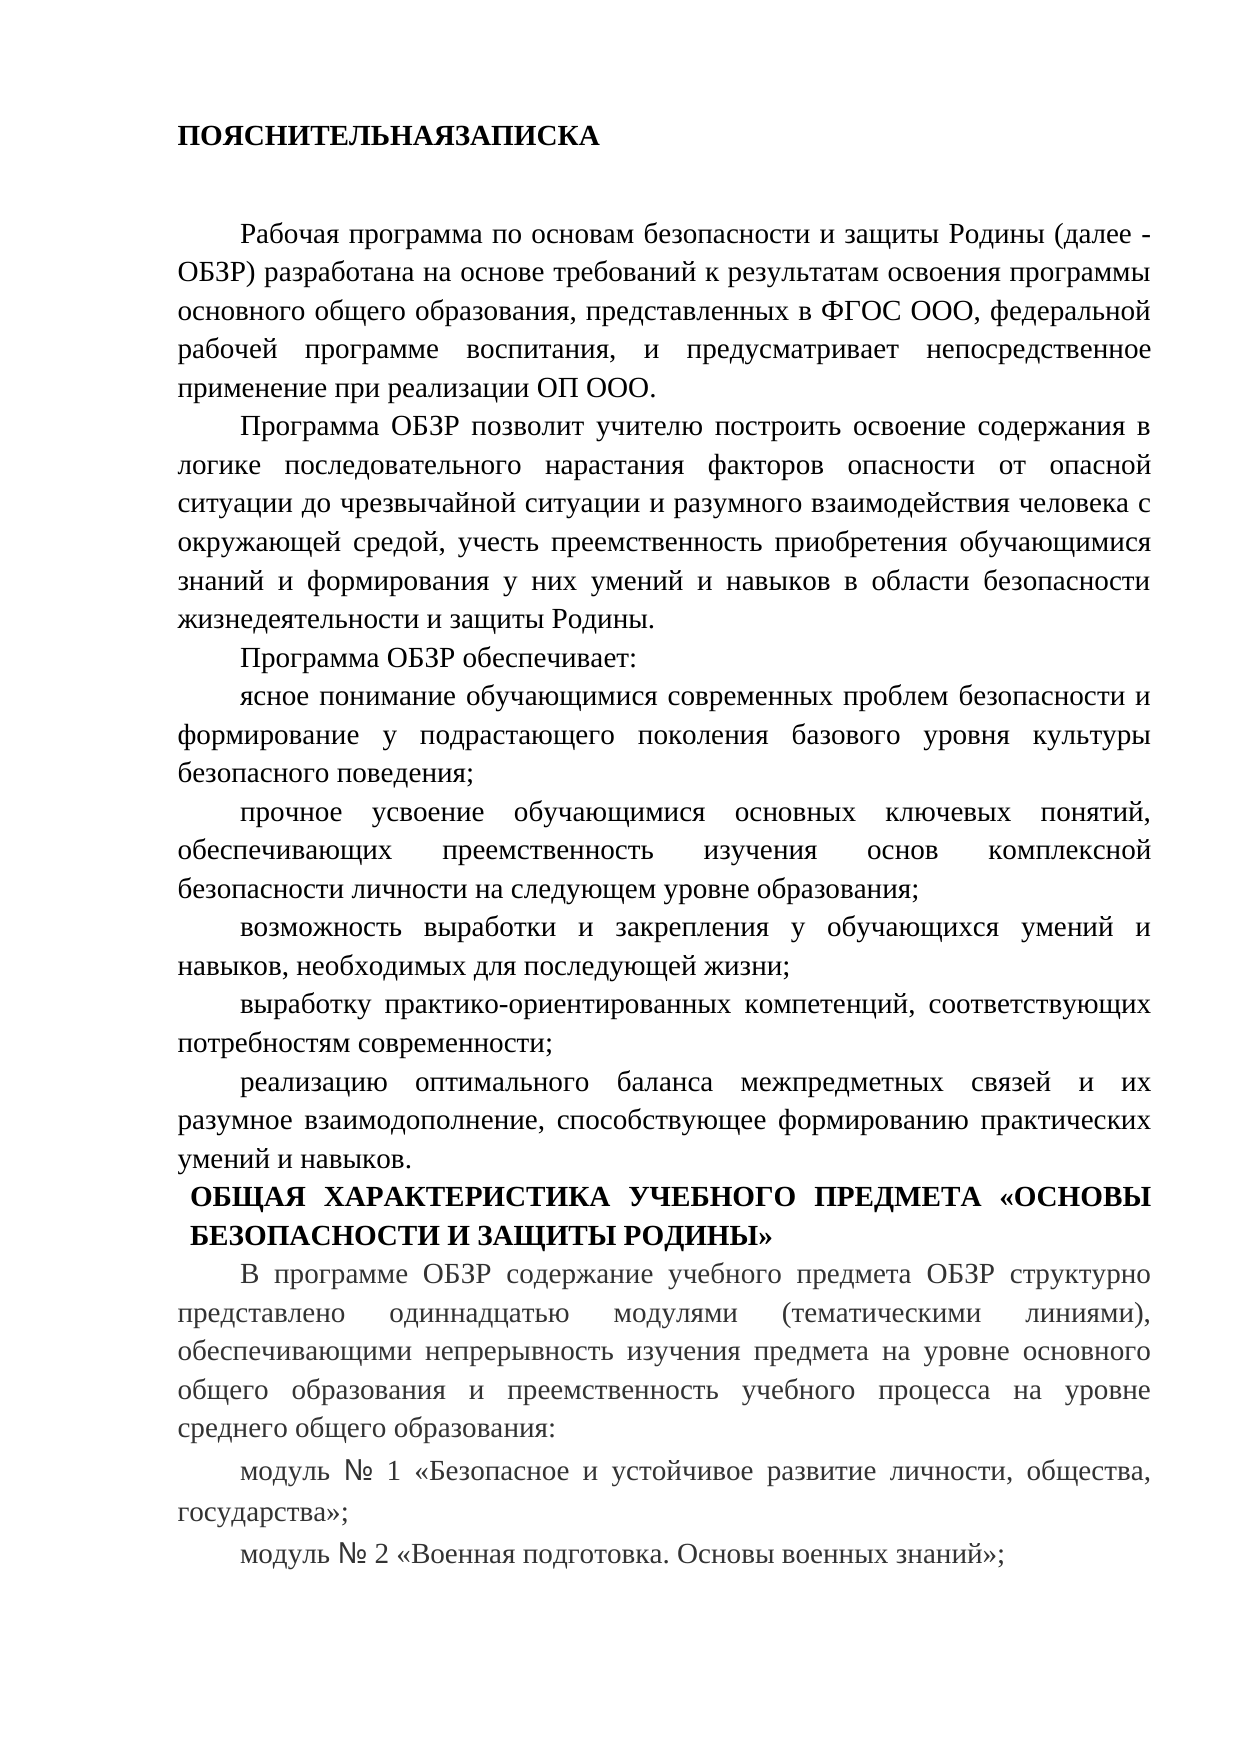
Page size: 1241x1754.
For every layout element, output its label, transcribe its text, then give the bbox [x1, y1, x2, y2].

text ПОЯСНИТЕЛЬНАЯЗАПИСКА [177, 118, 1152, 182]
text Программа ОБЗР позволит учителю построить освоение содержания в логике последовательного нарастания факторов опасности от опасной ситуации до чрезвычайной ситуации и разумного взаимодействия человека с окружающей средой, учесть преемственность приобретения обучающимися знаний и формирования у них умений и навыков в области безопасности жизнедеятельности и защиты Родины. [177, 408, 1152, 635]
text выработку практико-ориентированных компетенций, соответствующих потребностям современности; [177, 987, 1152, 1059]
text модуль № 1 «Безопасное и устойчивое развитие личности, общества, государства»; [177, 1449, 1152, 1527]
text реализацию оптимального баланса межпредметных связей и их разумное взаимодополнение, способствующее формированию практических умений и навыков. [177, 1064, 1152, 1174]
text ОБЩАЯ ХАРАКТЕРИСТИКА УЧЕБНОГО ПРЕДМЕТА «ОСНОВЫ БЕЗОПАСНОСТИ И ЗАЩИТЫ РОДИНЫ» [190, 1179, 1152, 1251]
text ясное понимание обучающимися современных проблем безопасности и формирование у подрастающего поколения базового уровня культуры безопасного поведения; [177, 678, 1152, 789]
text возможность выработки и закрепления у обучающихся умений и навыков, необходимых для последующей жизни; [177, 909, 1152, 982]
text модуль № 2 «Военная подготовка. Основы военных знаний»; [177, 1532, 1152, 1572]
text В программе ОБЗР содержание учебного предмета ОБЗР структурно представлено одиннадцатью модулями (тематическими линиями), обеспечивающими непрерывность изучения предмета на уровне основного общего образования и преемственность учебного процесса на уровне среднего общего образования: [177, 1256, 1152, 1444]
text прочное усвоение обучающимися основных ключевых понятий, обеспечивающих преемственность изучения основ комплексной безопасности личности на следующем уровне образования; [177, 794, 1152, 904]
text Рабочая программа по основам безопасности и защиты Родины (далее - ОБЗР) разработана на основе требований к результатам освоения программы основного общего образования, представленных в ФГОС ООО, федеральной рабочей программе воспитания, и предусматривает непосредственное применение при реализации ОП ООО. [177, 216, 1152, 403]
text Программа ОБЗР обеспечивает: [177, 640, 1152, 673]
